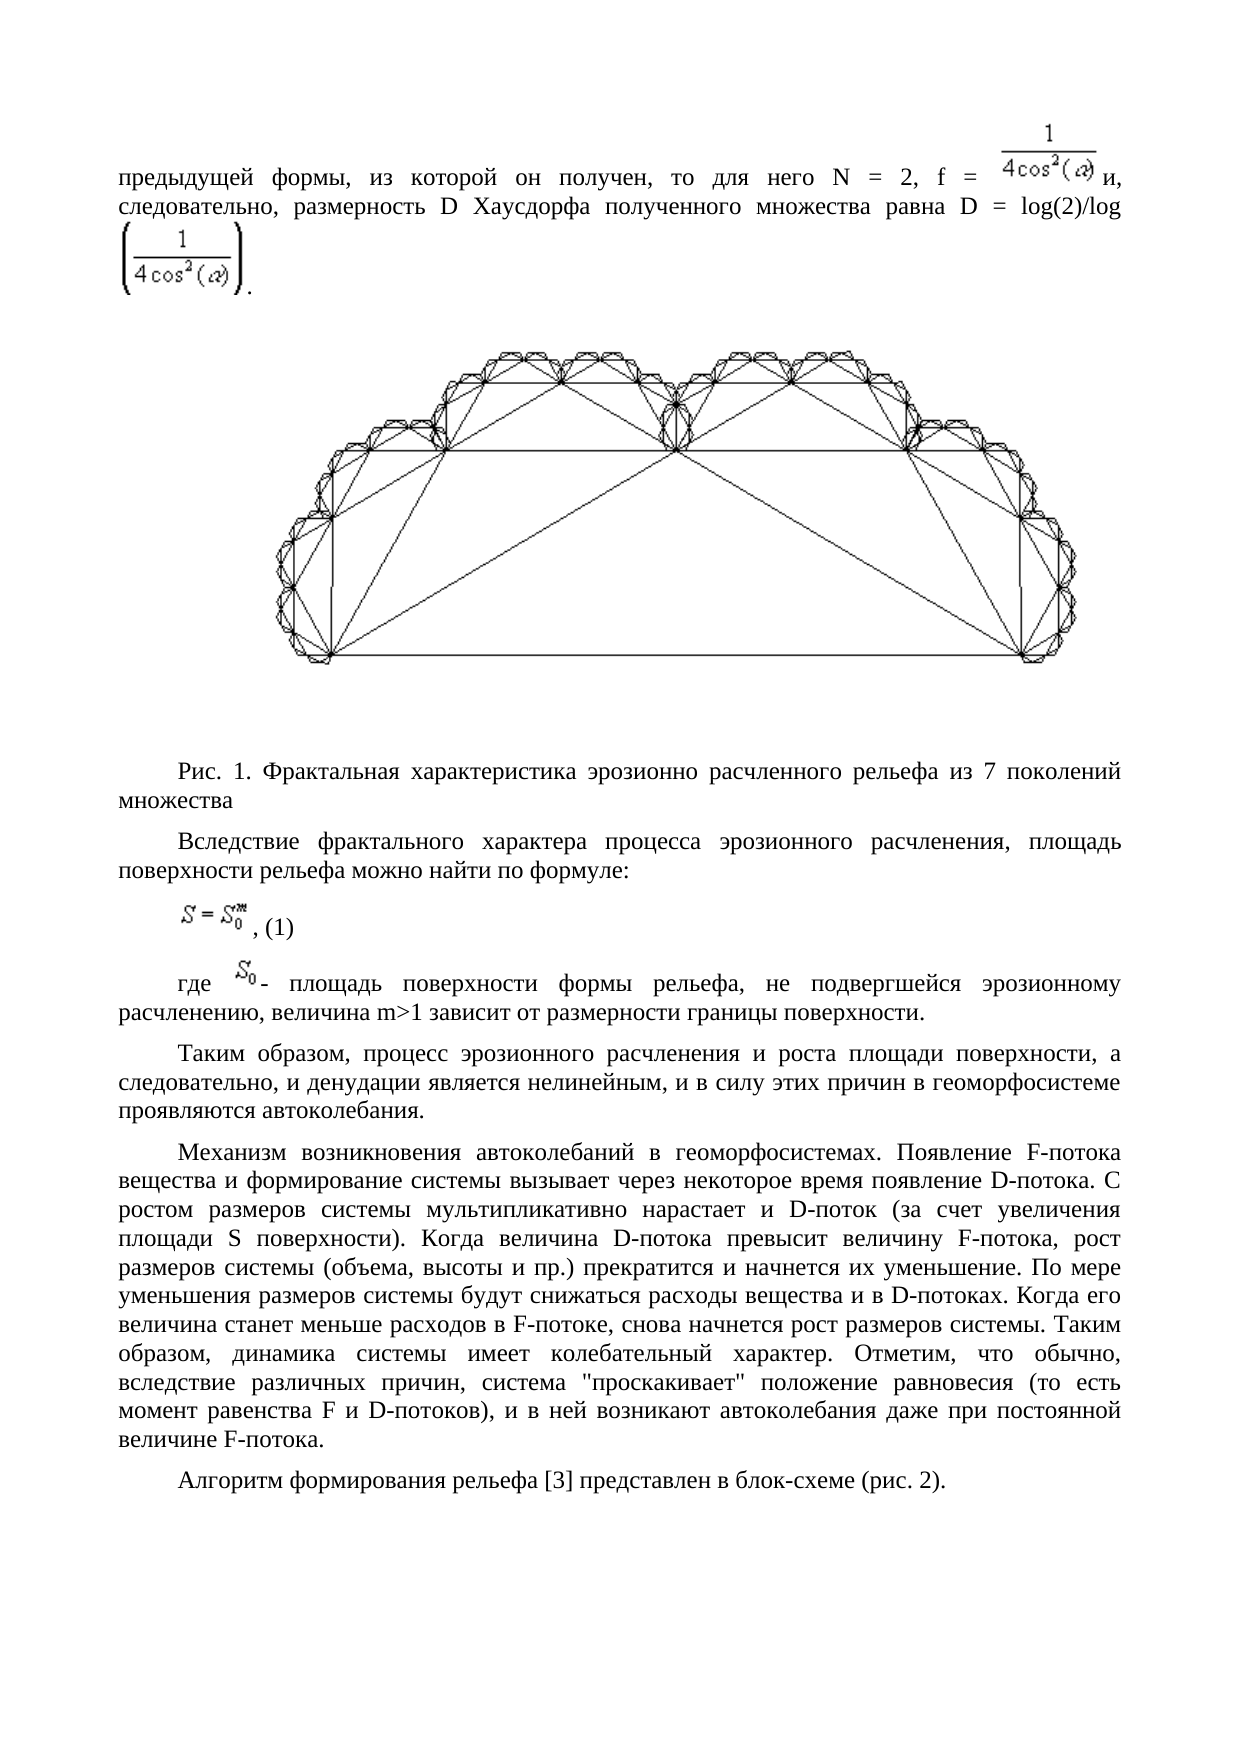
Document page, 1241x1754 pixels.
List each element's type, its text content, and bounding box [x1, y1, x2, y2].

picture [118, 219, 247, 295]
text Механизм возникновения автоколебаний в геоморфосистемах. Появление F-потока вещества и формирование системы вызывает через некоторое время появление D-потока. С ростом размеров системы мультипликативно нарастает и D-поток (за счет увеличения площади S поверхности). Когда величина D-потока превысит величину F-потока, рост размеров системы (объема, высоты и пр.) прекратится и начнется их уменьшение. По мере уменьшения размеров системы будут снижаться расходы вещества и в D-потоках. Когда его величина станет меньше расходов в F-потоке, снова начнется рост размеров системы. Таким образом, динамика системы имеет колебательный характер. Отметим, что обычно, вследствие различных причин, система "проскакивает" положение равновесия (то есть момент равенства F и D-потоков), и в ней возникают автоколебания даже при постоянной величине F-потока. [118, 1137, 1122, 1453]
picture [177, 896, 253, 936]
text Рис. 1. Фрактальная характеристика эрозионно расчленного рельефа из 7 поколений множества [118, 756, 1122, 814]
picture [177, 312, 1176, 744]
picture [997, 118, 1103, 186]
text где - площадь поверхности формы рельефа, не подвергшейся эрозионному расчленению, величина m>1 зависит от размерности границы поверхности. [118, 953, 1122, 1025]
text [118, 118, 1122, 300]
text , (1) [118, 896, 1122, 941]
text Таким образом, процесс эрозионного расчленения и роста площади поверхности, а следовательно, и денудации является нелинейным, и в силу этих причин в геоморфосистеме проявляются автоколебания. [118, 1038, 1122, 1124]
text Вследствие фрактального характера процесса эрозионного расчленения, площадь поверхности рельефа можно найти по формуле: [118, 826, 1122, 884]
text Алгоритм формирования рельефа [3] представлен в блок-схеме (рис. 2). [118, 1465, 1122, 1494]
picture [231, 953, 261, 991]
